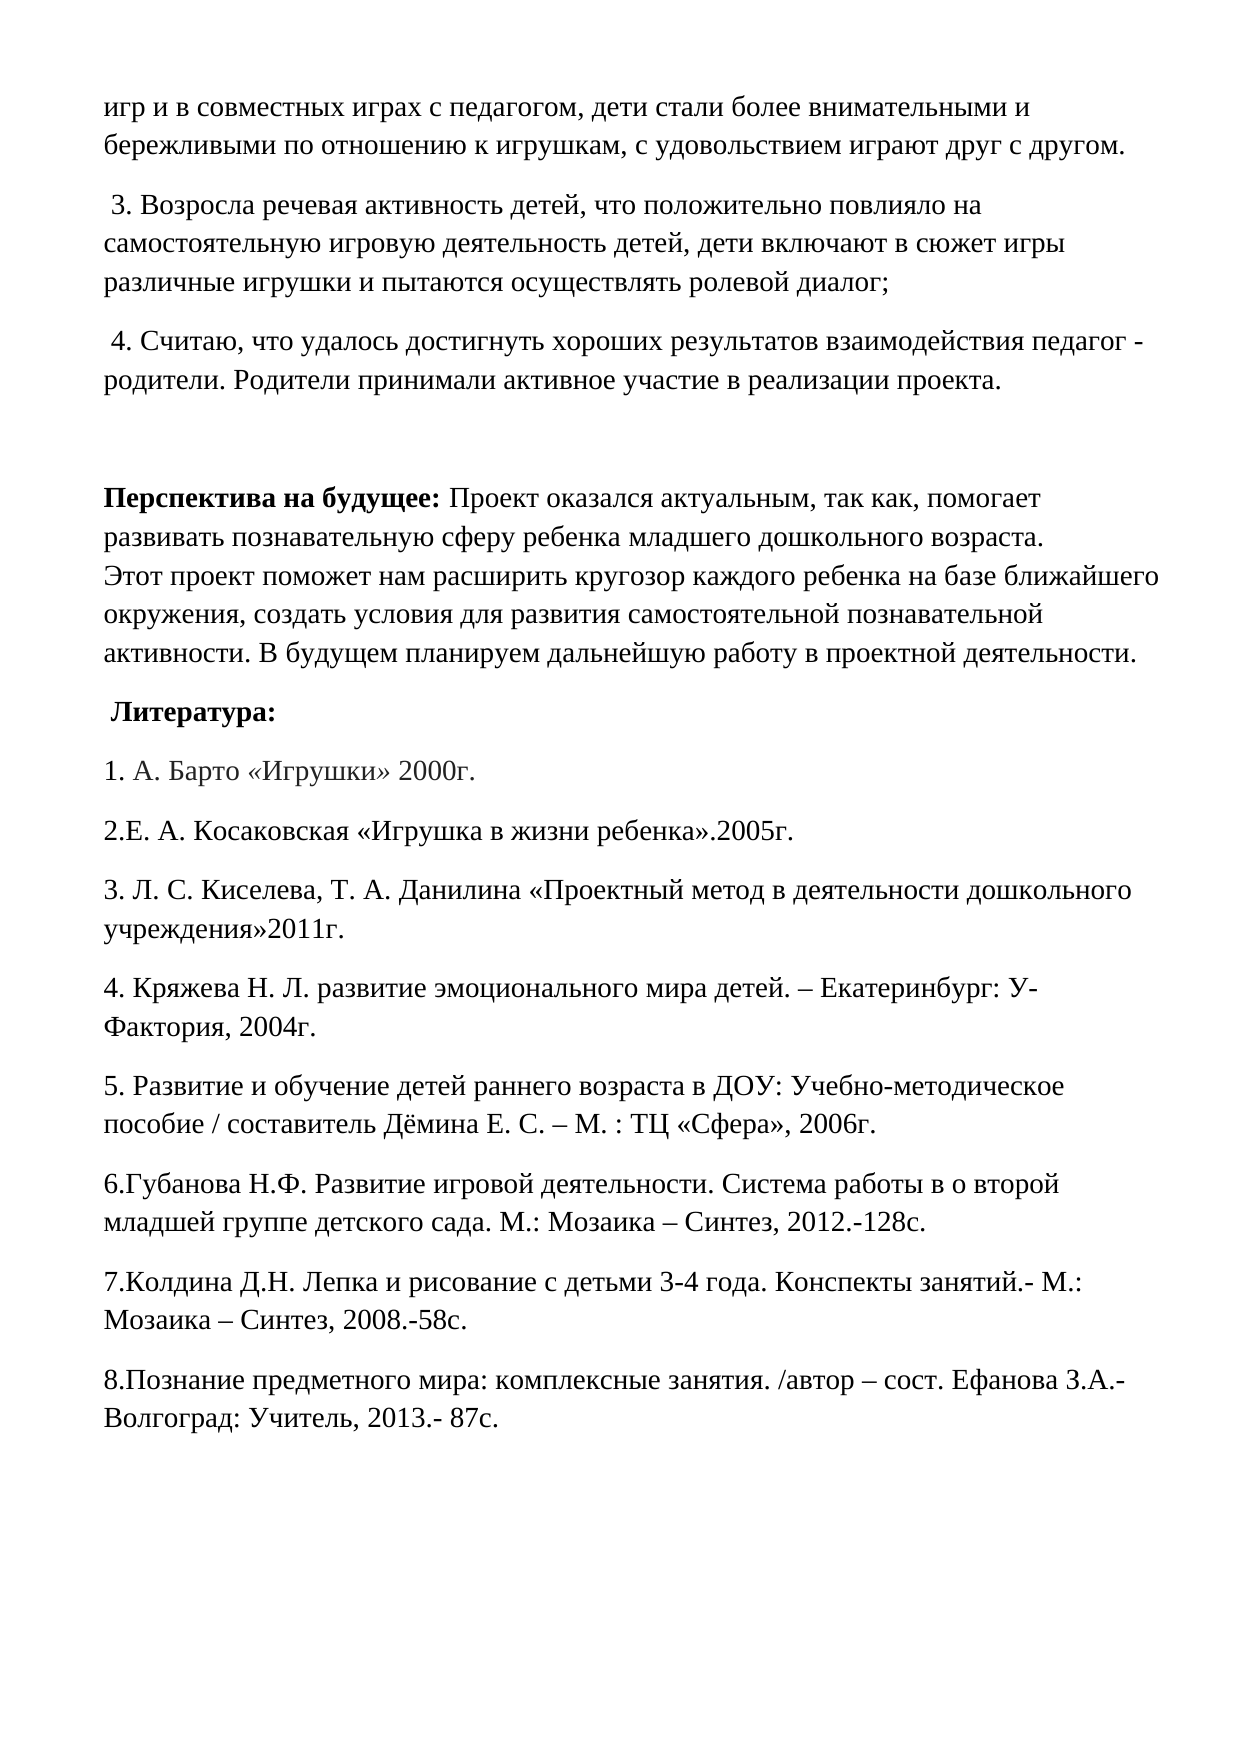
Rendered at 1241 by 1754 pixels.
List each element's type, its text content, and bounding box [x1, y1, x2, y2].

text 4. Кряжева Н. Л. развитие эмоционального мира детей. – Екатеринбург: У-Фактория, 2004г. [103, 970, 1167, 1042]
text 7.Колдина Д.Н. Лепка и рисование с детьми 3-4 года. Конспекты занятий.- М.: Мозаика – Синтез, 2008.-58с. [103, 1264, 1167, 1336]
text 5. Развитие и обучение детей раннего возраста в ДОУ: Учебно-методическое пособие / составитель Дёмина Е. С. – М. : ТЦ «Сфера», 2006г. [103, 1068, 1167, 1140]
text 3. Возросла речевая активность детей, что положительно повлияло на самостоятельную игровую деятельность детей, дети включают в сюжет игры различные игрушки и пытаются осуществлять ролевой диалог; [103, 187, 1167, 297]
text 1. А. Барто «Игрушки» 2000г. [103, 753, 1167, 787]
text 8.Познание предметного мира: комплексные занятия. /автор – сост. Ефанова З.А.- Волгоград: Учитель, 2013.- 87с. [103, 1362, 1167, 1434]
text 6.Губанова Н.Ф. Развитие игровой деятельности. Система работы в о второй младшей группе детского сада. М.: Мозаика – Синтез, 2012.-128с. [103, 1166, 1167, 1238]
text 4. Считаю, что удалось достигнуть хороших результатов взаимодействия педагог - родители. Родители принимали активное участие в реализации проекта. [103, 323, 1167, 395]
text Перспектива на будущее: Проект оказался актуальным, так как, помогает развивать познавательную сферу ребенка младшего дошкольного возраста. Этот проект поможет нам расширить кругозор каждого ребенка на базе ближайшего окружения, создать условия для развития самостоятельной познавательной активности. В будущем планируем дальнейшую работу в проектной деятельности. [103, 481, 1167, 668]
text игр и в совместных играх с педагогом, дети стали более внимательными и бережливыми по отношению к игрушкам, с удовольствием играют друг с другом. [103, 89, 1167, 161]
text 2.Е. А. Косаковская «Игрушка в жизни ребенка».2005г. [103, 813, 1167, 846]
text 3. Л. С. Киселева, Т. А. Данилина «Проектный метод в деятельности дошкольного учреждения»2011г. [103, 872, 1167, 944]
text Литература: [103, 694, 1167, 728]
